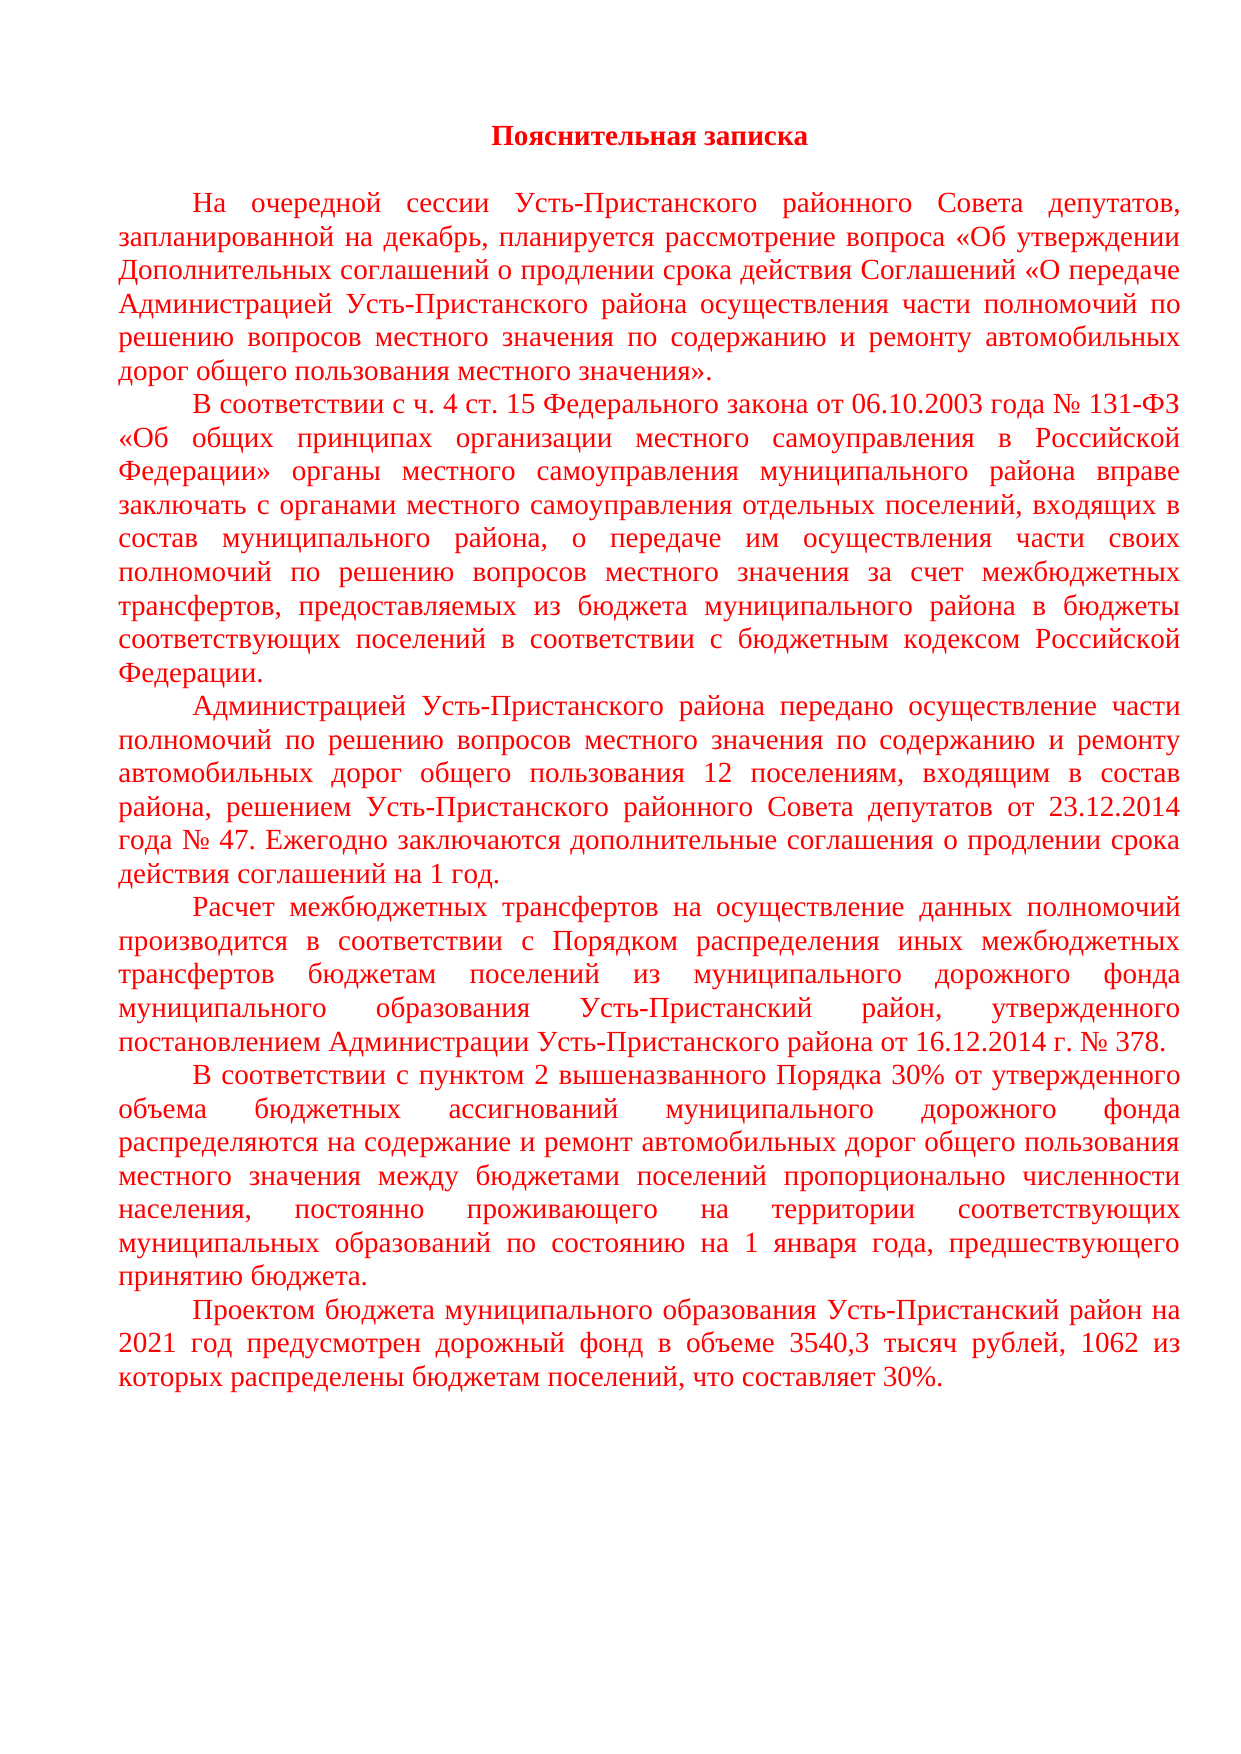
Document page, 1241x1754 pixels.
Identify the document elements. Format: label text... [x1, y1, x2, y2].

text В соответствии с пунктом 2 вышеназванного Порядка 30% от утвержденного объема бюджетных ассигнований муниципального дорожного фонда распределяются на содержание и ремонт автомобильных дорог общего пользования местного значения между бюджетами поселений пропорционально численности населения, постоянно проживающего на территории соответствующих муниципальных образований по состоянию на 1 января года, предшествующего принятию бюджета. [118, 1057, 1181, 1292]
text Расчет межбюджетных трансфертов на осуществление данных полномочий производится в соответствии с Порядком распределения иных межбюджетных трансфертов бюджетам поселений из муниципального дорожного фонда муниципального образования Усть-Пристанский район, утвержденного постановлением Администрации Усть-Пристанского района от 16.12.2014 г. № 378. [118, 889, 1181, 1057]
text Проектом бюджета муниципального образования Усть-Пристанский район на 2021 год предусмотрен дорожный фонд в объеме 3540,3 тысяч рублей, 1062 из которых распределены бюджетам поселений, что составляет 30%. [118, 1292, 1181, 1393]
text В соответствии с ч. 4 ст. 15 Федерального закона от 06.10.2003 года № 131-ФЗ «Об общих принципах организации местного самоуправления в Российской Федерации» органы местного самоуправления муниципального района вправе заключать с органами местного самоуправления отдельных поселений, входящих в состав муниципального района, о передаче им осуществления части своих полномочий по решению вопросов местного значения за счет межбюджетных трансфертов, предоставляемых из бюджета муниципального района в бюджеты соответствующих поселений в соответствии с бюджетным кодексом Российской Федерации. [118, 386, 1181, 688]
text Пояснительная записка [118, 118, 1181, 152]
text На очередной сессии Усть-Пристанского районного Совета депутатов, запланированной на декабрь, планируется рассмотрение вопроса «Об утверждении Дополнительных соглашений о продлении срока действия Соглашений «О передаче Администрацией Усть-Пристанского района осуществления части полномочий по решению вопросов местного значения по содержанию и ремонту автомобильных дорог общего пользования местного значения». [118, 185, 1181, 386]
text Администрацией Усть-Пристанского района передано осуществление части полномочий по решению вопросов местного значения по содержанию и ремонту автомобильных дорог общего пользования 12 поселениям, входящим в состав района, решением Усть-Пристанского районного Совета депутатов от 23.12.2014 года № 47. Ежегодно заключаются дополнительные соглашения о продлении срока действия соглашений на 1 год. [118, 688, 1181, 889]
